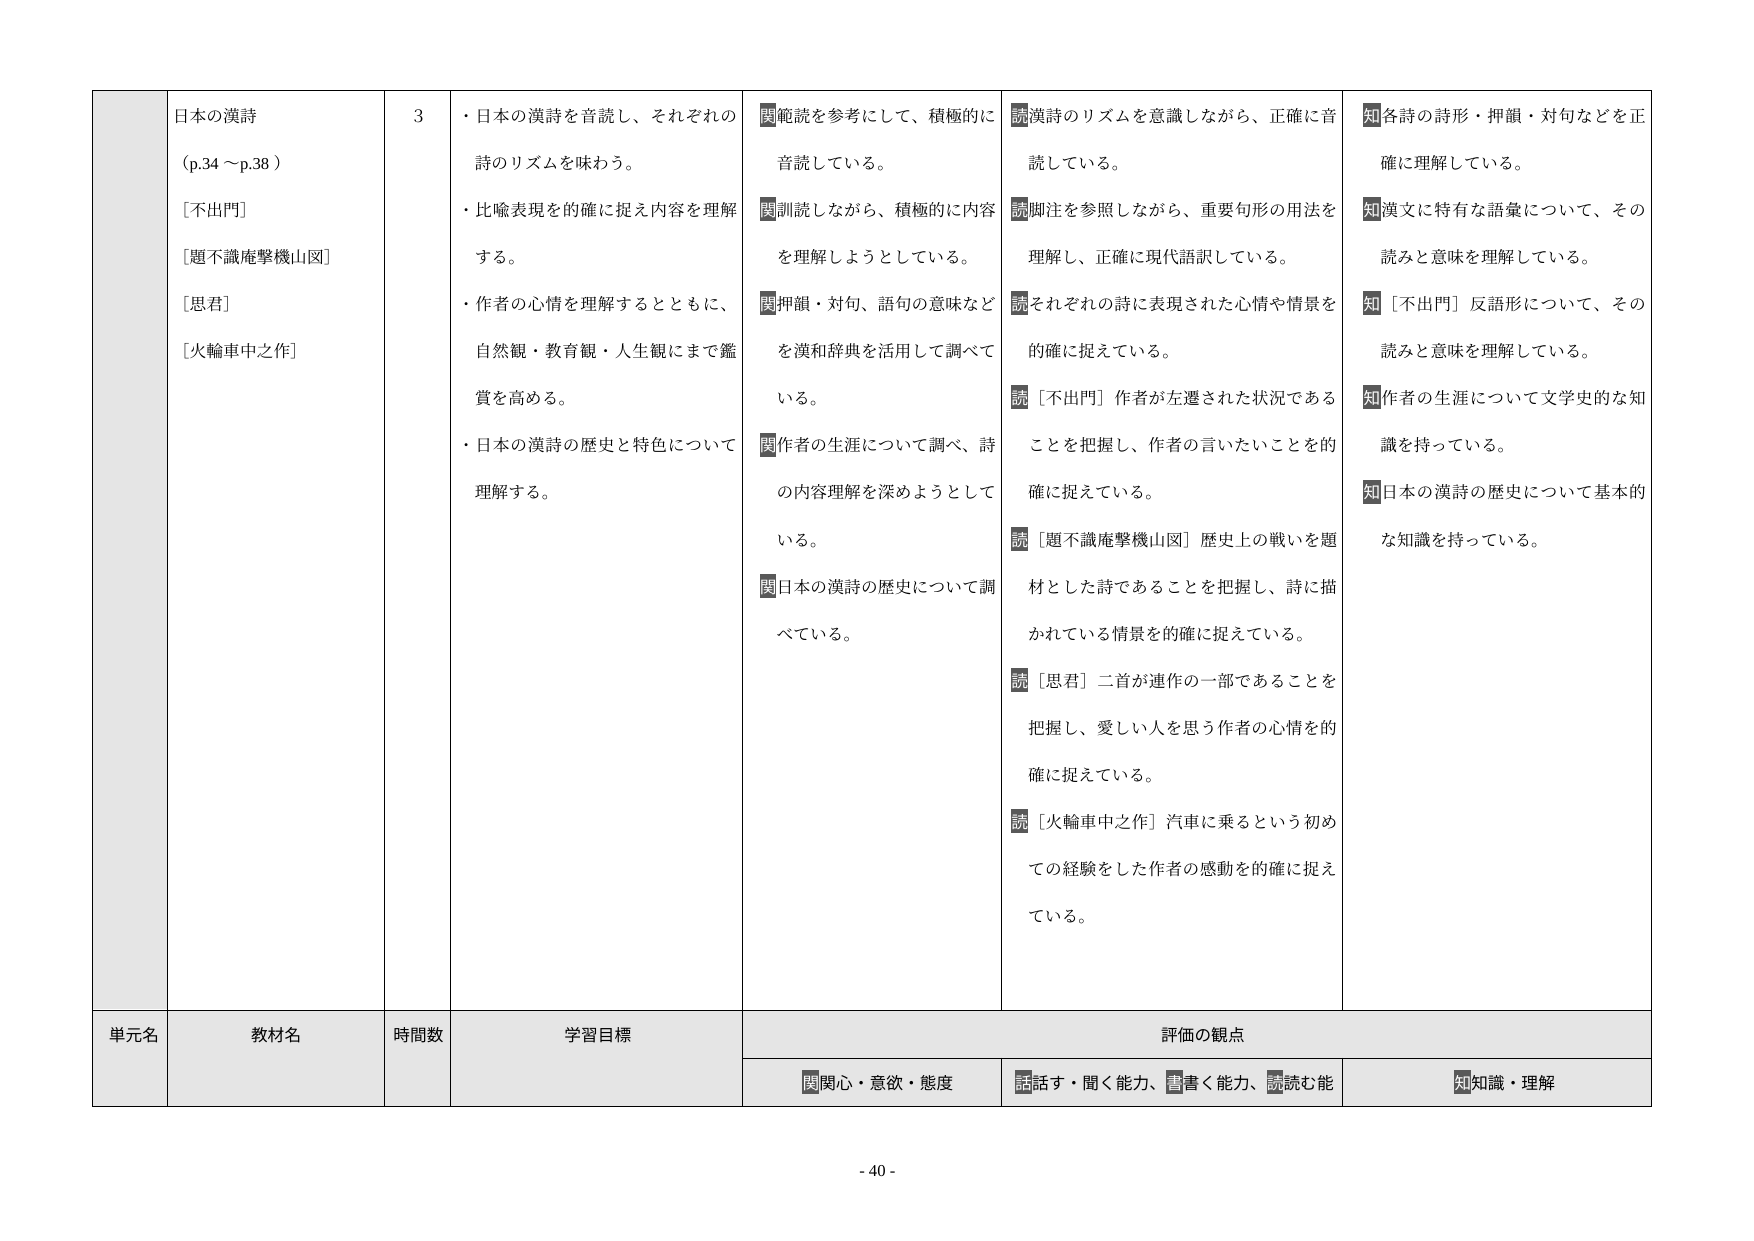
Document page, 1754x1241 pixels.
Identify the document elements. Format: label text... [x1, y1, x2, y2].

table_cell ３ [385, 91, 450, 1009]
table_cell 時間数 [385, 1011, 450, 1106]
table_cell 読漢詩のリズムを意識しながら、正確に音読している。 読脚注を参照しながら、重要句形の用法を理解し、正確に現代語訳している。 読それぞれの詩に表現された心情や情景を的確に捉えている。 読［不出門］作者が左遷された状況であることを把握し、作者の言いたいことを的確に捉えている。 読［題不識庵撃機山図］歴史上の戦いを題材とした詩であることを把握し、詩に描かれている情景を的確に捉えている。 読［思君］二首が連作の一部であることを把握し、愛しい人を思う作者の心情を的確に捉えている。 読［火輪車中之作］汽車に乗るという初めての経験をした作者の感動を的確に捉えている。 [1002, 91, 1342, 1009]
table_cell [1002, 1059, 1342, 1106]
table_cell 評価の観点 [743, 1011, 1651, 1058]
table_cell ・日本の漢詩を音読し、それぞれの詩のリズムを味わう。 ・比喩表現を的確に捉え内容を理解する。 ・作者の心情を理解するとともに、自然観・教育観・人生観にまで鑑賞を高める。 ・日本の漢詩の歴史と特色について理解する。 [451, 91, 742, 1009]
table_cell 教材名 [168, 1011, 384, 1106]
table_cell 関関心・意欲・態度 [743, 1059, 1001, 1106]
table_cell 日本の漢詩 （p.34～p.38） ［不出門］ ［題不識庵撃機山図］ ［思君］ ［火輪車中之作］ [168, 91, 384, 1009]
table_cell 関範読を参考にして、積極的に音読している。 関訓読しながら、積極的に内容を理解しようとしている。 関押韻・対句、語句の意味などを漢和辞典を活用して調べている。 関作者の生涯について調べ、詩の内容理解を深めようとしている。 関日本の漢詩の歴史について調べている。 [743, 91, 1001, 1009]
table_cell 学習目標 [451, 1011, 742, 1106]
table_cell 詩 [93, 91, 167, 1009]
table_cell 単元名 [93, 1011, 167, 1106]
table_cell 知各詩の詩形・押韻・対句などを正確に理解している。 知漢文に特有な語彙について、その読みと意味を理解している。 知［不出門］反語形について、その読みと意味を理解している。 知作者の生涯について文学史的な知識を持っている。 知日本の漢詩の歴史について基本的な知識を持っている。 [1343, 91, 1651, 1009]
table_cell 知知識・理解 [1343, 1059, 1651, 1106]
